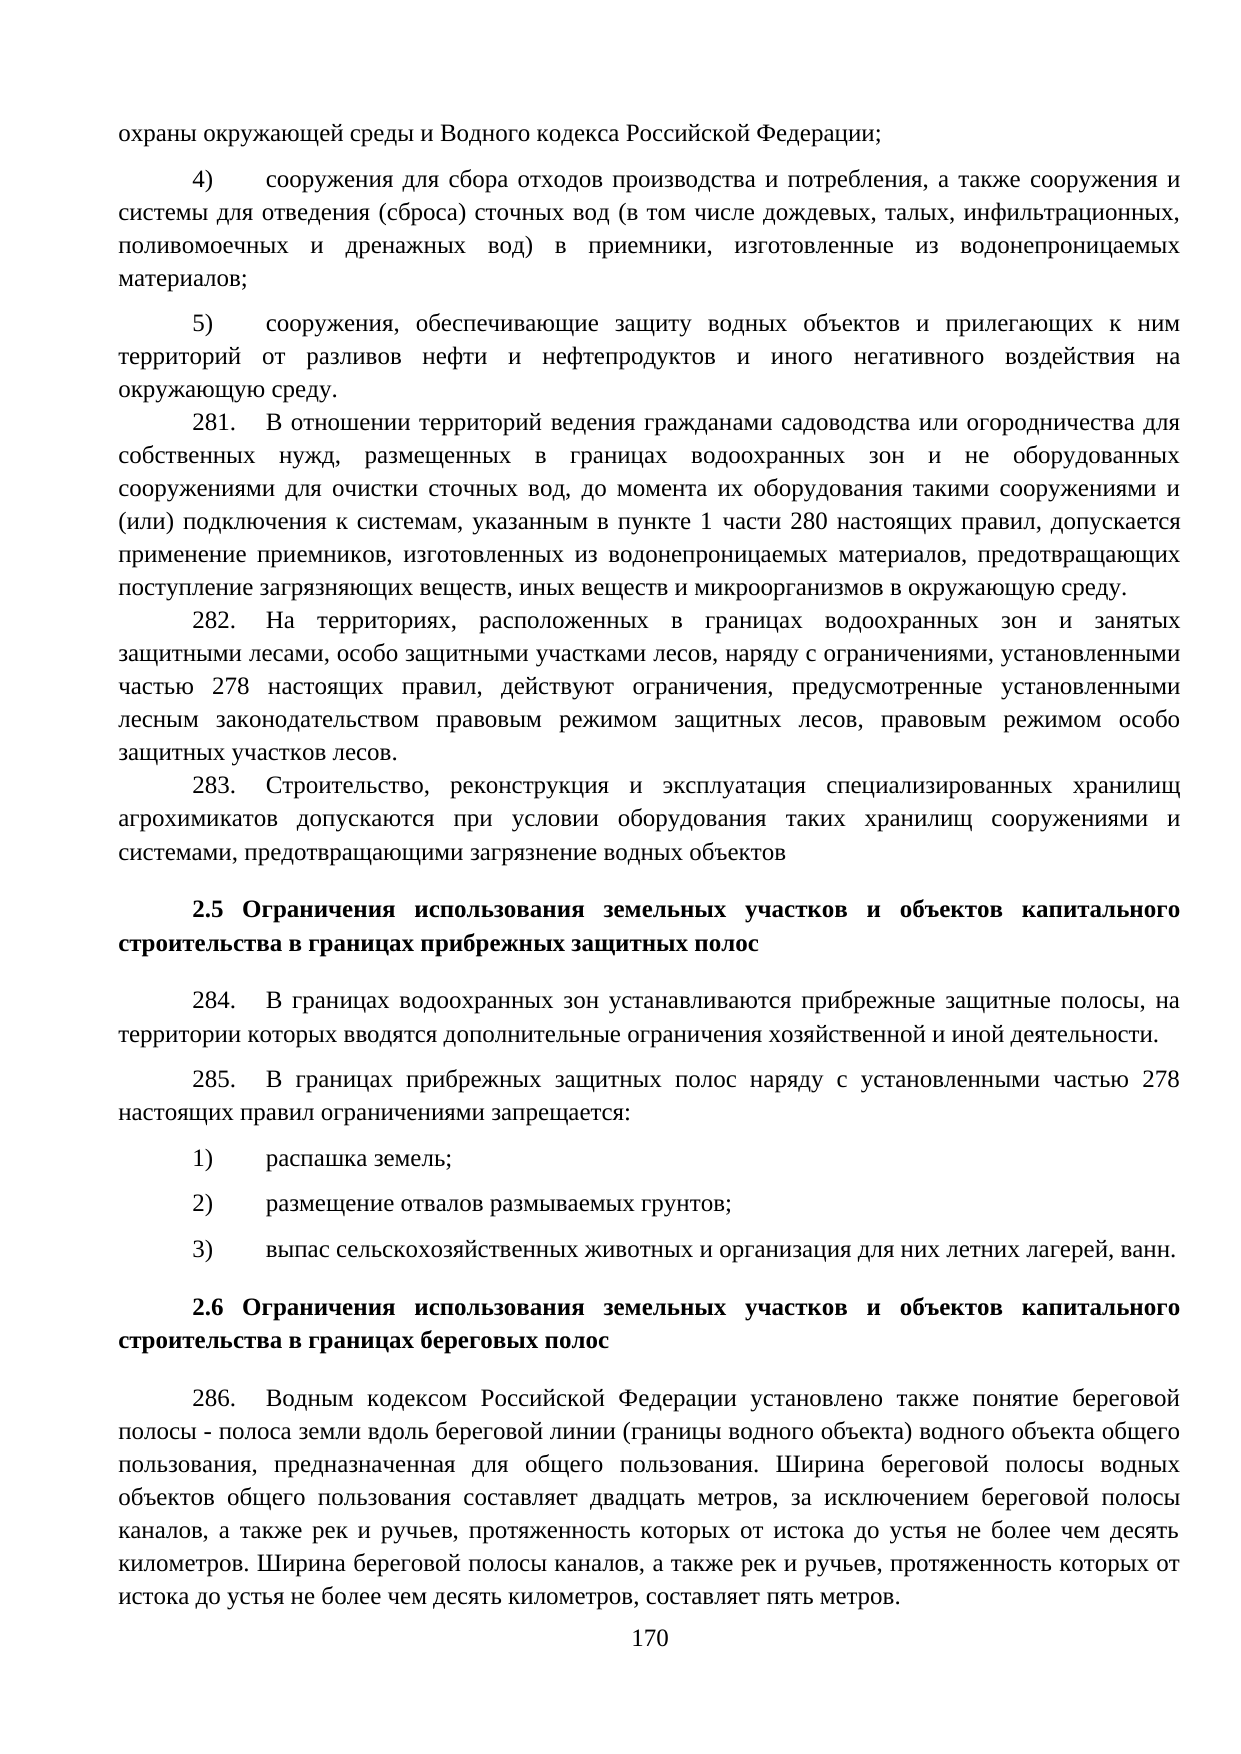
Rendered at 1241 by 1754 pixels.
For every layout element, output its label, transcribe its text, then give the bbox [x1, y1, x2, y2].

list В границах прибрежных защитных полос наряду с установленными частью 278 настоящих правил ограничениями запрещается: [118, 1064, 1181, 1126]
list Водным кодексом Российской Федерации установлено также понятие береговой полосы - полоса земли вдоль береговой линии (границы водного объекта) водного объекта общего пользования, предназначенная для общего пользования. Ширина береговой полосы водных объектов общего пользования составляет двадцать метров, за исключением береговой полосы каналов, а также рек и ручьев, протяженность которых от истока до устья не более чем десять километров. Ширина береговой полосы каналов, а также рек и ручьев, протяженность которых от истока до устья не более чем десять километров, составляет пять метров. [118, 1383, 1181, 1610]
list выпас сельскохозяйственных животных и организация для них летних лагерей, ванн. [118, 1234, 1181, 1262]
list размещение отвалов размываемых грунтов; [118, 1188, 1181, 1217]
list сооружения, обеспечивающие защиту водных объектов и прилегающих к ним территорий от разливов нефти и нефтепродуктов и иного негативного воздействия на окружающую среду. [118, 308, 1181, 403]
list На территориях, расположенных в границах водоохранных зон и занятых защитными лесами, особо защитными участками лесов, наряду с ограничениями, установленными частью 278 настоящих правил, действуют ограничения, предусмотренные установленными лесным законодательством правовым режимом защитных лесов, правовым режимом особо защитных участков лесов. [118, 605, 1181, 766]
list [118, 118, 1181, 147]
list сооружения для сбора отходов производства и потребления, а также сооружения и системы для отведения (сброса) сточных вод (в том числе дождевых, талых, инфильтрационных, поливомоечных и дренажных вод) в приемники, изготовленные из водонепроницаемых материалов; [118, 164, 1181, 291]
subtitle 2.6 Ограничения использования земельных участков и объектов капитального строительства в границах береговых полос [118, 1292, 1181, 1353]
subtitle 2.5 Ограничения использования земельных участков и объектов капитального строительства в границах прибрежных защитных полос [118, 894, 1181, 956]
list В границах водоохранных зон устанавливаются прибрежные защитные полосы, на территории которых вводятся дополнительные ограничения хозяйственной и иной деятельности. [118, 986, 1181, 1047]
list распашка земель; [118, 1143, 1181, 1171]
list Строительство, реконструкция и эксплуатация специализированных хранилищ агрохимикатов допускаются при условии оборудования таких хранилищ сооружениями и системами, предотвращающими загрязнение водных объектов [118, 771, 1181, 865]
list В отношении территорий ведения гражданами садоводства или огородничества для собственных нужд, размещенных в границах водоохранных зон и не оборудованных сооружениями для очистки сточных вод, до момента их оборудования такими сооружениями и (или) подключения к системам, указанным в пункте 1 части 280 настоящих правил, допускается применение приемников, изготовленных из водонепроницаемых материалов, предотвращающих поступление загрязняющих веществ, иных веществ и микроорганизмов в окружающую среду. [118, 407, 1181, 601]
